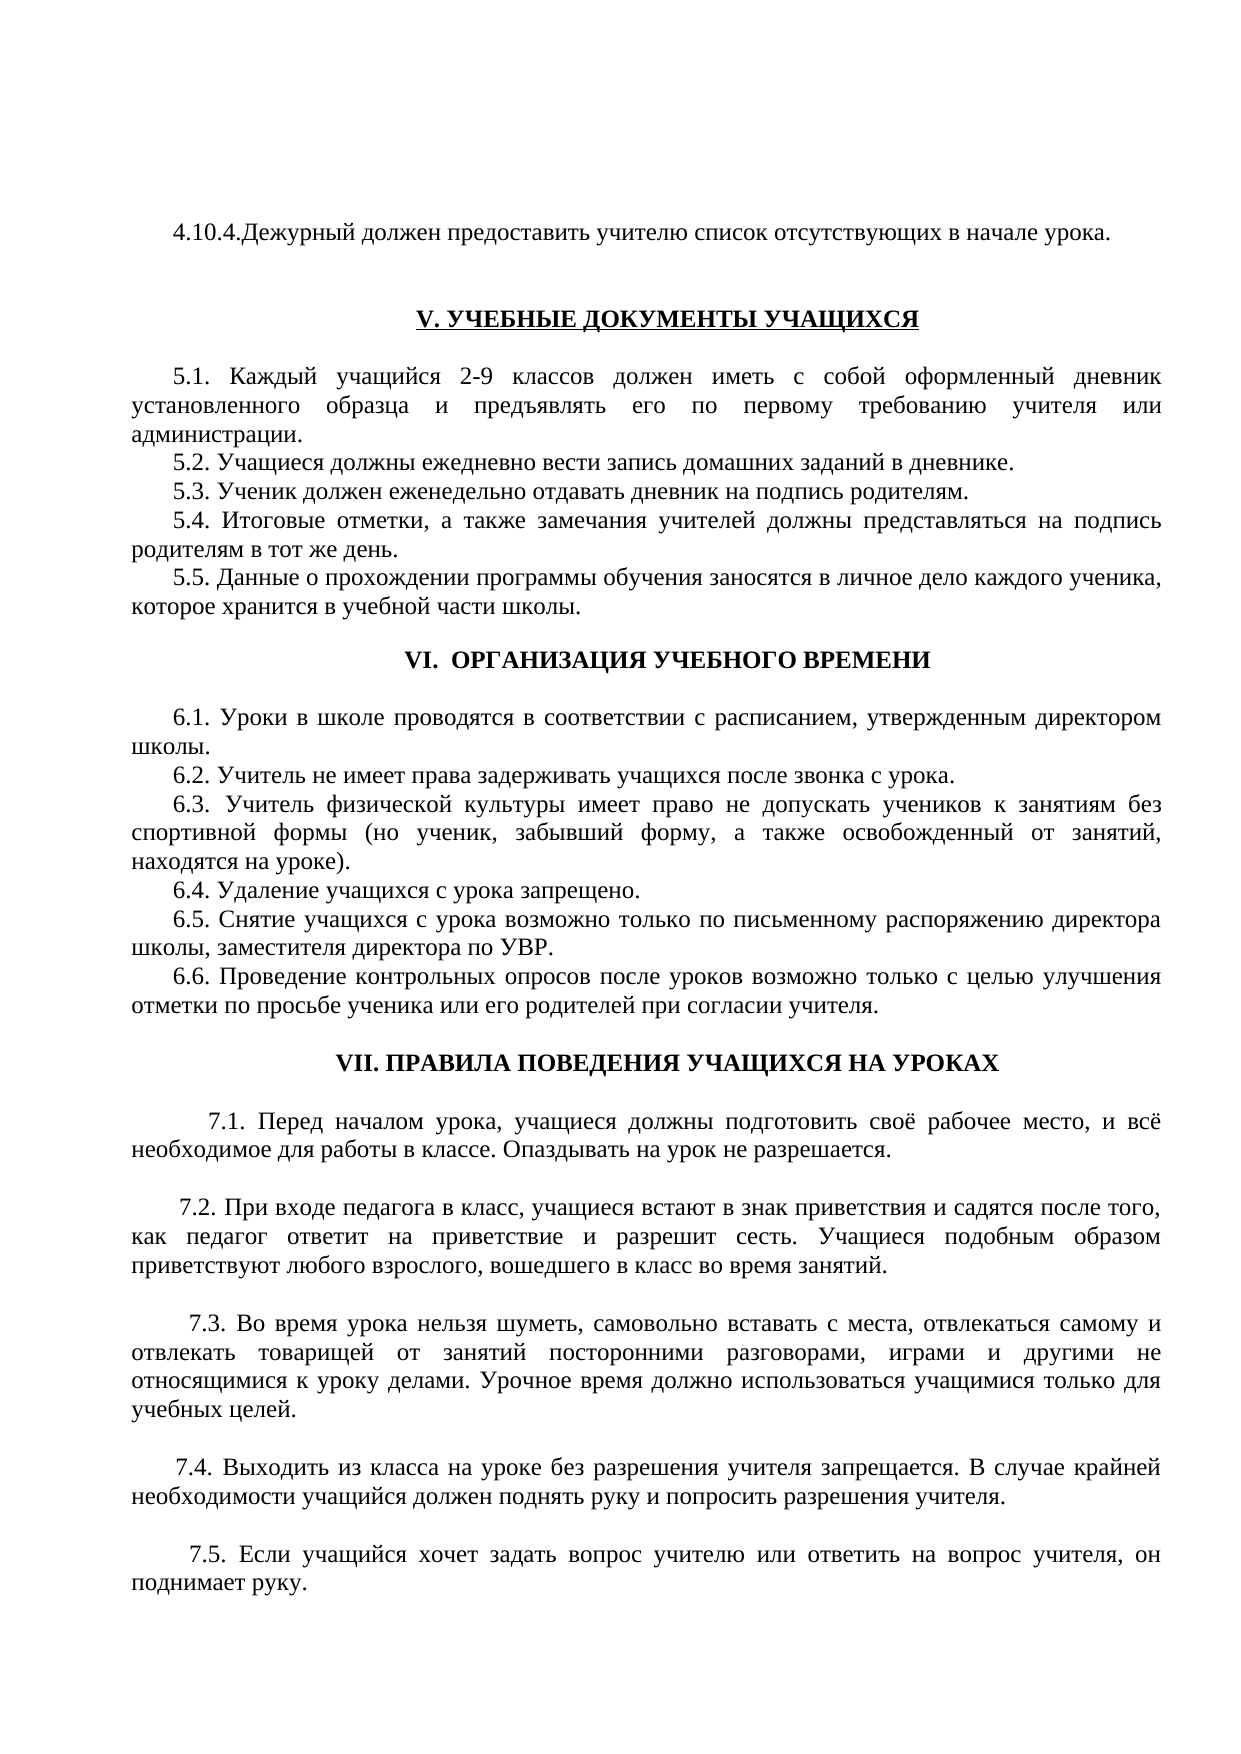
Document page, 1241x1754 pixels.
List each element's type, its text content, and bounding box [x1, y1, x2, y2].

text 5.1. Каждый учащийся 2-9 классов должен иметь с собой оформленный дневник установленного образца и предъявлять его по первому требованию учителя или администрации. [131, 361, 1162, 447]
text 5.2. Учащиеся должны ежедневно вести запись домашних заданий в дневнике. [131, 447, 1162, 476]
text 7.4. Выходить из класса на уроке без разрешения учителя запрещается. В случае крайней необходимости учащийся должен поднять руку и попросить разрешения учителя. [131, 1452, 1162, 1509]
text 6.1. Уроки в школе проводятся в соответствии с расписанием, утвержденным директором школы. [131, 702, 1162, 760]
text VI. ОРГАНИЗАЦИЯ УЧЕБНОГО ВРЕМЕНИ [131, 645, 1162, 674]
text 4.10.4.Дежурный должен предоставить учителю список отсутствующих в начале урока. [131, 217, 1162, 246]
text V. УЧЕБНЫЕ ДОКУМЕНТЫ УЧАЩИХСЯ [131, 304, 1162, 332]
text 6.2. Учитель не имеет права задерживать учащихся после звонка с урока. [131, 760, 1162, 789]
text 5.3. Ученик должен еженедельно отдавать дневник на подпись родителям. [131, 476, 1162, 505]
text 6.6. Проведение контрольных опросов после уроков возможно только с целью улучшения отметки по просьбе ученика или его родителей при согласии учителя. [131, 961, 1162, 1019]
text 5.4. Итоговые отметки, а также замечания учителей должны представляться на подпись родителям в тот же день. [131, 505, 1162, 562]
text 7.5. Если учащийся хочет задать вопрос учителю или ответить на вопрос учителя, он поднимает руку. [131, 1539, 1162, 1596]
text 6.4. Удаление учащихся с урока запрещено. [131, 875, 1162, 904]
text VII. ПРАВИЛА ПОВЕДЕНИЯ УЧАЩИХСЯ НА УРОКАХ [131, 1048, 1162, 1077]
text 5.5. Данные о прохождении программы обучения заносятся в личное дело каждого ученика, которое хранится в учебной части школы. [131, 562, 1162, 620]
text 6.3. Учитель физической культуры имеет право не допускать учеников к занятиям без спортивной формы (но ученик, забывший форму, а также освобожденный от занятий, находятся на уроке). [131, 789, 1162, 875]
text 7.2. При входе педагога в класс, учащиеся встают в знак приветствия и садятся после того, как педагог ответит на приветствие и разрешит сесть. Учащиеся подобным образом приветствуют любого взрослого, вошедшего в класс во время занятий. [131, 1192, 1162, 1279]
text 7.3. Во время урока нельзя шуметь, самовольно вставать с места, отвлекаться самому и отвлекать товарищей от занятий посторонними разговорами, играми и другими не относящимися к уроку делами. Урочное время должно использоваться учащимися только для учебных целей. [131, 1308, 1162, 1423]
text 6.5. Снятие учащихся с урока возможно только по письменному распоряжению директора школы, заместителя директора по УВР. [131, 904, 1162, 961]
text 7.1. Перед началом урока, учащиеся должны подготовить своё рабочее место, и всё необходимое для работы в классе. Опаздывать на урок не разрешается. [131, 1106, 1162, 1163]
